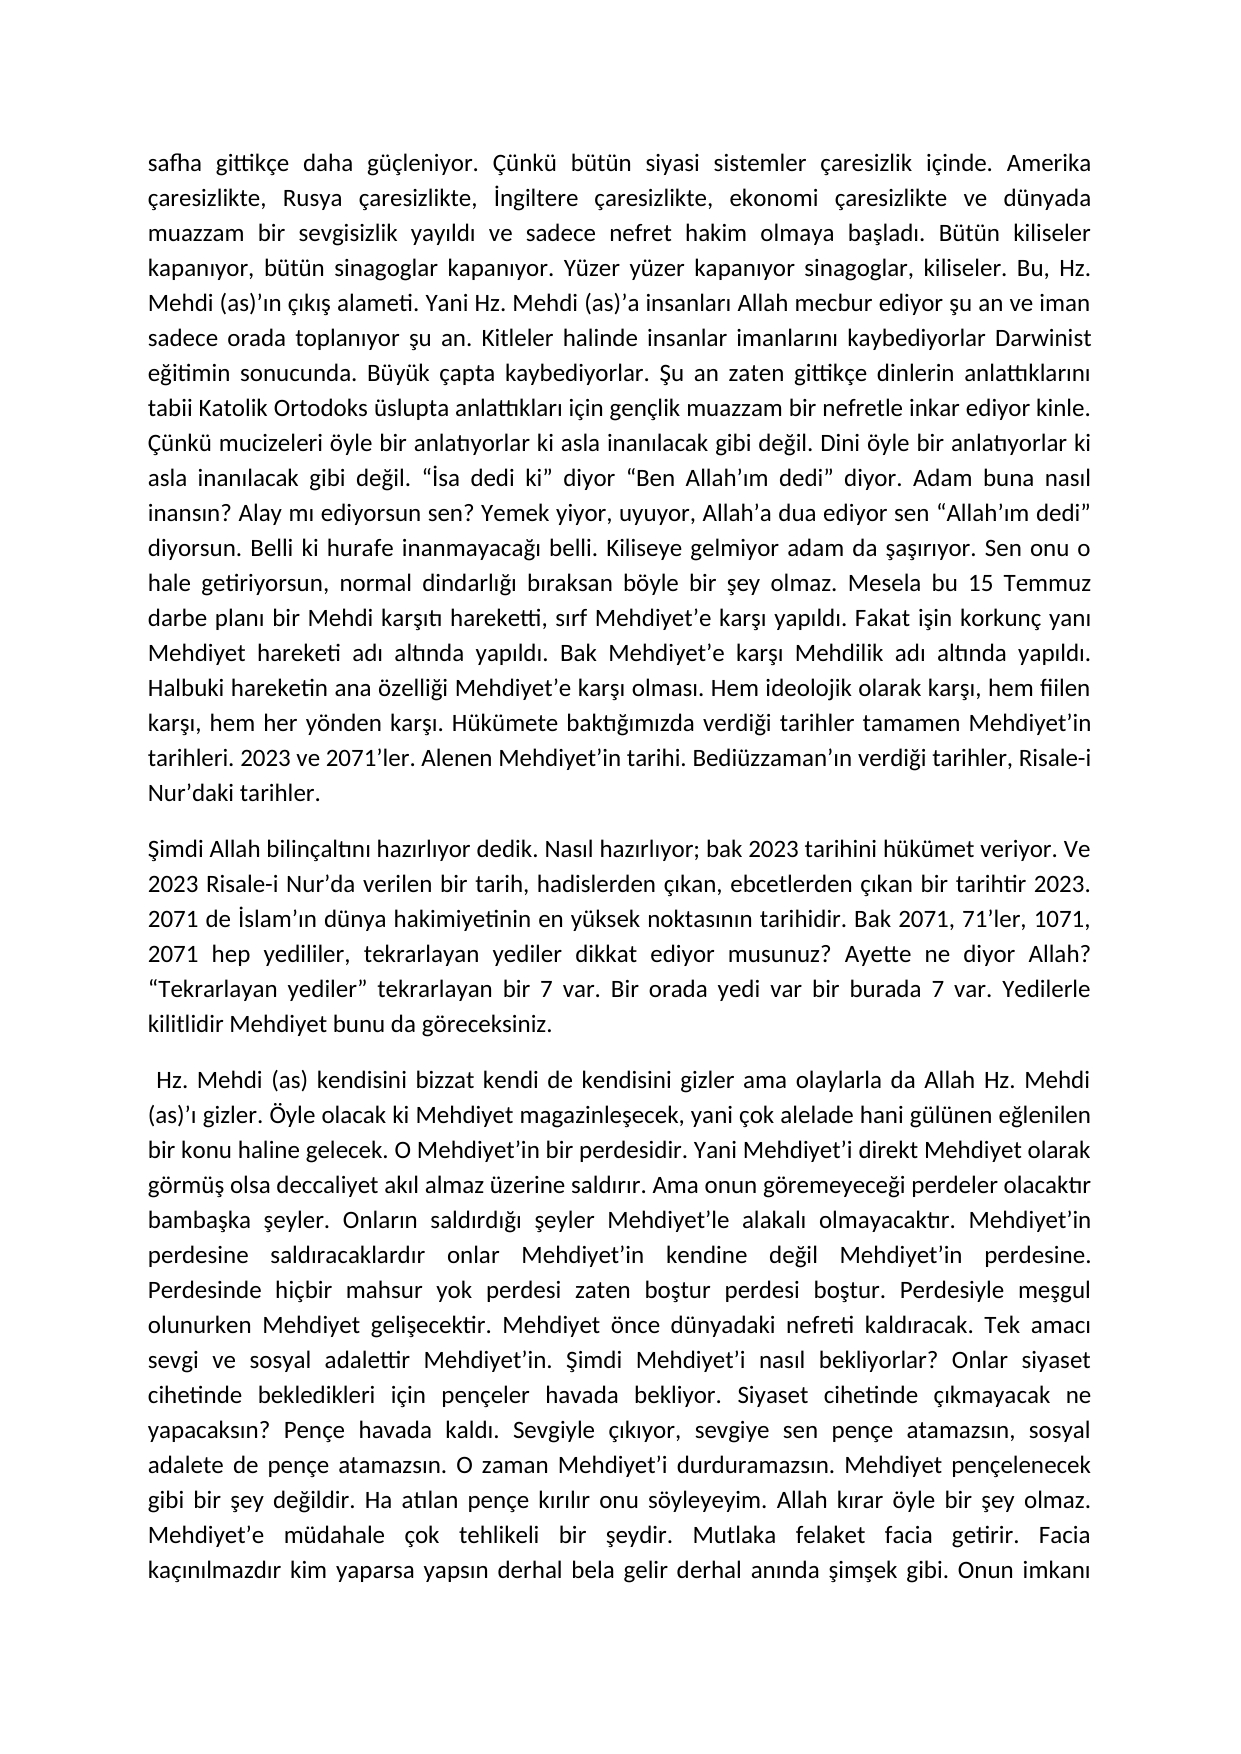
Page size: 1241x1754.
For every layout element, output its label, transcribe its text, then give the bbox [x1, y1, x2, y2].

text Şimdi Allah bilinçaltını hazırlıyor dedik. Nasıl hazırlıyor; bak 2023 tarihini hükümet veriyor. Ve 2023 Risale-i Nur’da verilen bir tarih, hadislerden çıkan, ebcetlerden çıkan bir tarihtir 2023. 2071 de İslam’ın dünya hakimiyetinin en yüksek noktasının tarihidir. Bak 2071, 71’ler, 1071, 2071 hep yedililer, tekrarlayan yediler dikkat ediyor musunuz? Ayette ne diyor Allah? “Tekrarlayan yediler” tekrarlayan bir 7 var. Bir orada yedi var bir burada 7 var. Yedilerle kilitlidir Mehdiyet bunu da göreceksiniz. [148, 833, 1093, 1039]
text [148, 1064, 1093, 1585]
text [148, 148, 1093, 808]
